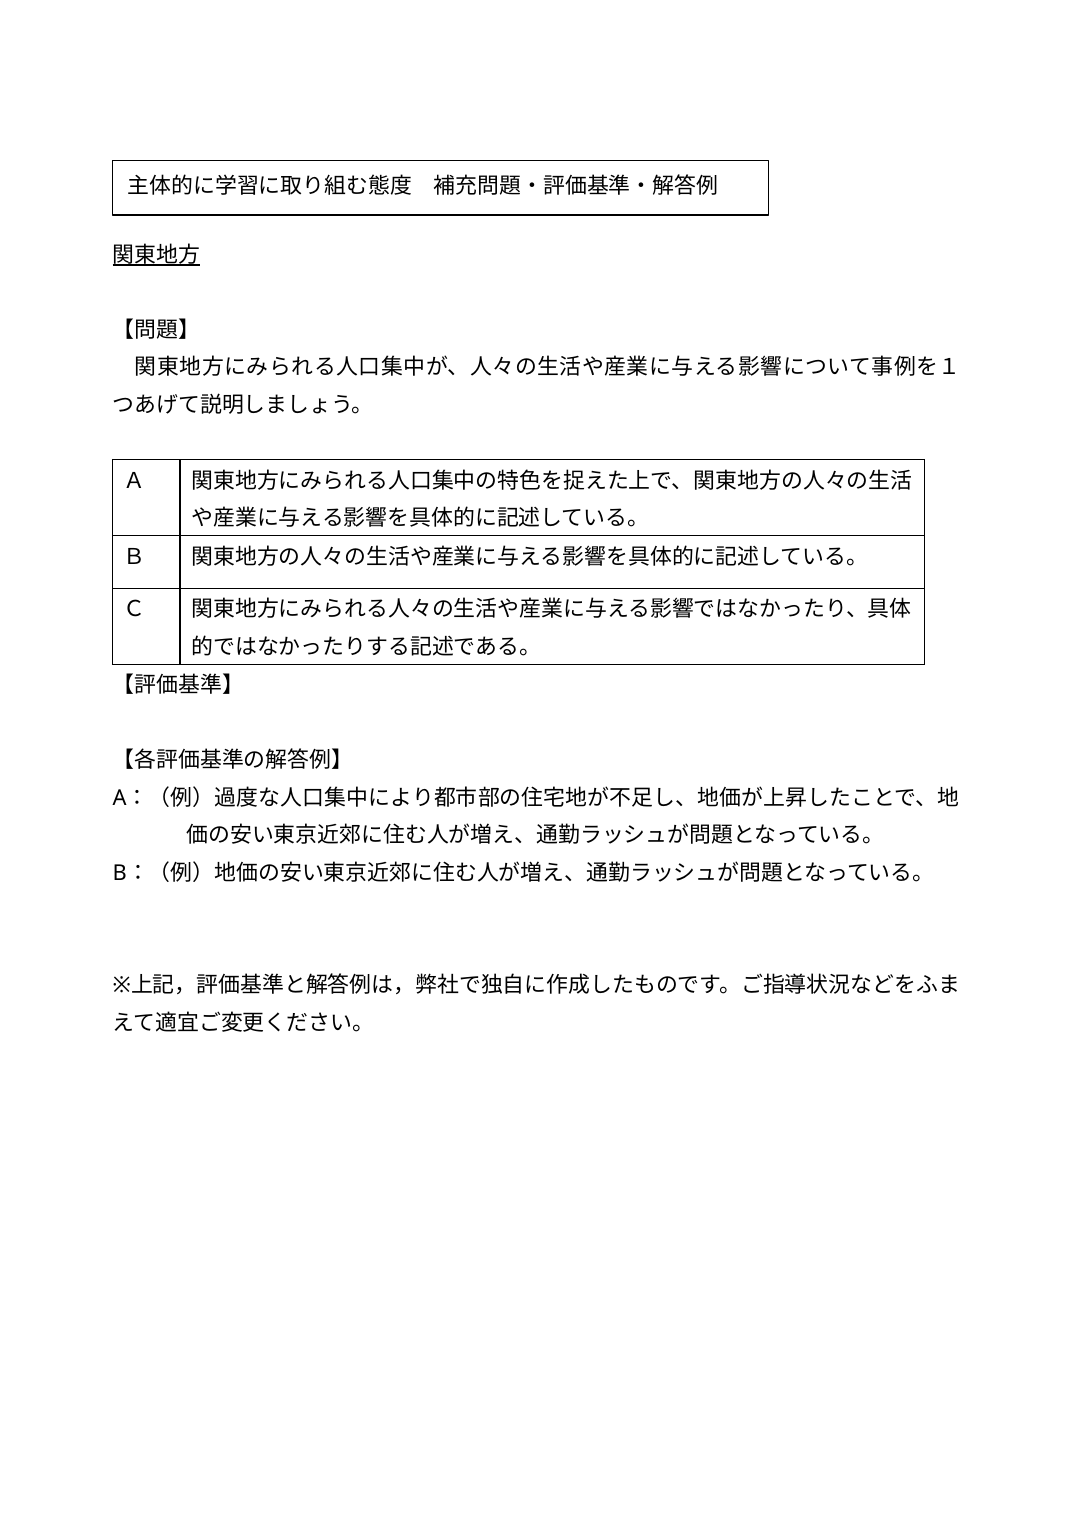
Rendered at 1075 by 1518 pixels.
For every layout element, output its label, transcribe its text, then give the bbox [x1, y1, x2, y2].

table_header 関東地方にみられる人口集中の特色を捉えた上で、関東地方の人々の生活や産業に与える影響を具体的に記述している。 [181, 460, 924, 535]
text B：（例）地価の安い東京近郊に住む人が増え、通勤ラッシュが問題となっている。 [112, 852, 962, 889]
table_cell 関東地方にみられる人々の生活や産業に与える影響ではなかったり、具体的ではなかったりする記述である。 [181, 589, 924, 663]
text 関東地方にみられる人口集中が、人々の生活や産業に与える影響について事例を１つあげて説明しましょう。 [112, 346, 962, 421]
text 【問題】 [112, 309, 962, 346]
text 関東地方 [112, 234, 962, 271]
table_cell 関東地方の人々の生活や産業に与える影響を具体的に記述している。 [181, 536, 924, 587]
text A：（例）過度な人口集中により都市部の住宅地が不足し、地価が上昇したことで、地価の安い東京近郊に住む人が増え、通勤ラッシュが問題となっている。 [112, 777, 962, 852]
text ※上記，評価基準と解答例は，弊社で独自に作成したものです。ご指導状況などをふまえて適宜ご変更ください。 [112, 964, 962, 1039]
table_cell Ｃ [113, 589, 179, 663]
table_cell Ｂ [113, 536, 179, 587]
table_header Ａ [113, 460, 179, 535]
text 【評価基準】 [112, 664, 962, 702]
text 【各評価基準の解答例】 [112, 739, 962, 777]
